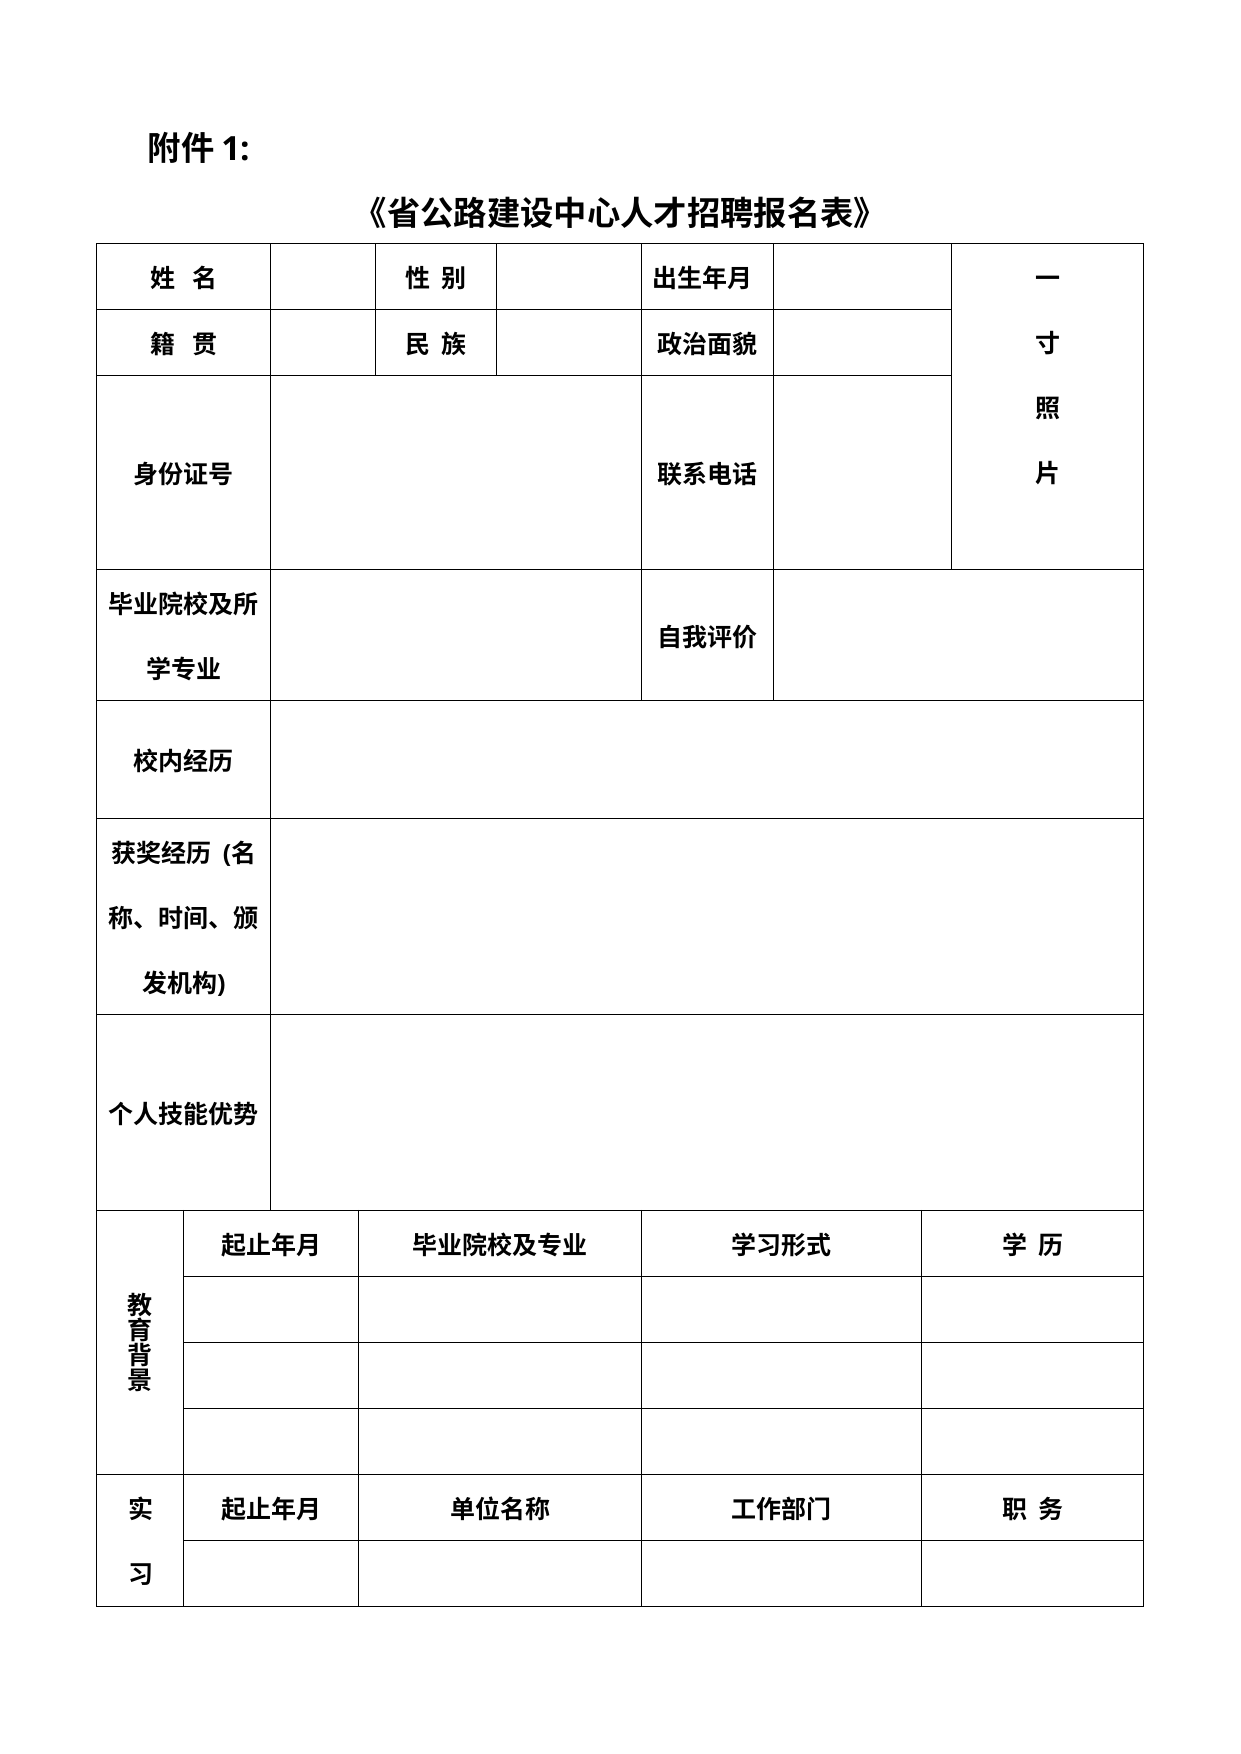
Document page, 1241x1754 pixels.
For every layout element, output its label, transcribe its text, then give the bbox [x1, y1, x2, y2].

table_cell [642, 1277, 921, 1342]
table_header 姓 名 [97, 244, 270, 309]
table_cell [271, 376, 641, 569]
table_header [497, 244, 641, 309]
table_cell [184, 1277, 358, 1342]
table_cell [642, 1409, 921, 1474]
text 附件1: [148, 113, 1093, 178]
table_header [271, 244, 375, 309]
table_header 性 别 [376, 244, 496, 309]
table_cell 政治面貌 [642, 310, 773, 375]
table_cell 起止年月 [184, 1211, 358, 1276]
table_cell [774, 376, 951, 569]
table_cell 身份证号 [97, 376, 270, 569]
text 《省公路建设中心人才招聘报名表》 [148, 178, 1093, 243]
table_cell [922, 1541, 1143, 1606]
table_cell 民 族 [376, 310, 496, 375]
table_cell 毕业院校及所学专业 [97, 570, 270, 700]
table_cell [271, 310, 375, 375]
table_cell [184, 1409, 358, 1474]
table_cell 教育背景 [97, 1211, 183, 1474]
table_cell 学习形式 [642, 1211, 921, 1276]
table_cell 获奖经历 (名称、时间、颁发机构) [97, 819, 270, 1014]
table_cell 校内经历 [97, 701, 270, 818]
table_cell [359, 1541, 641, 1606]
table_cell [184, 1343, 358, 1408]
table_cell [642, 1541, 921, 1606]
table_cell [922, 1343, 1143, 1408]
table_cell 个人技能优势 [97, 1015, 270, 1210]
table_cell [184, 1541, 358, 1606]
table_cell [271, 1015, 1143, 1210]
table_cell 籍 贯 [97, 310, 270, 375]
table_cell 学 历 [922, 1211, 1143, 1276]
table_cell [922, 1277, 1143, 1342]
table_header 出生年月 [642, 244, 773, 309]
table_cell [774, 310, 951, 375]
table_cell [359, 1409, 641, 1474]
table_cell [359, 1343, 641, 1408]
table_cell [271, 701, 1143, 818]
table_cell 职 务 [922, 1475, 1143, 1540]
table_cell 单位名称 [359, 1475, 641, 1540]
table_cell [271, 819, 1143, 1014]
table_cell [774, 570, 1143, 700]
table_cell [922, 1409, 1143, 1474]
table_cell [271, 570, 641, 700]
table_cell [497, 310, 641, 375]
table_cell 工作部门 [642, 1475, 921, 1540]
table_cell 毕业院校及专业 [359, 1211, 641, 1276]
table_cell 实 习 经 历 [97, 1475, 183, 1606]
table_cell [359, 1277, 641, 1342]
table_cell 联系电话 [642, 376, 773, 569]
table_header [774, 244, 951, 309]
table_header 一 寸 照 片 [952, 244, 1143, 569]
table_cell 自我评价 [642, 570, 773, 700]
table_cell [642, 1343, 921, 1408]
table_cell 起止年月 [184, 1475, 358, 1540]
